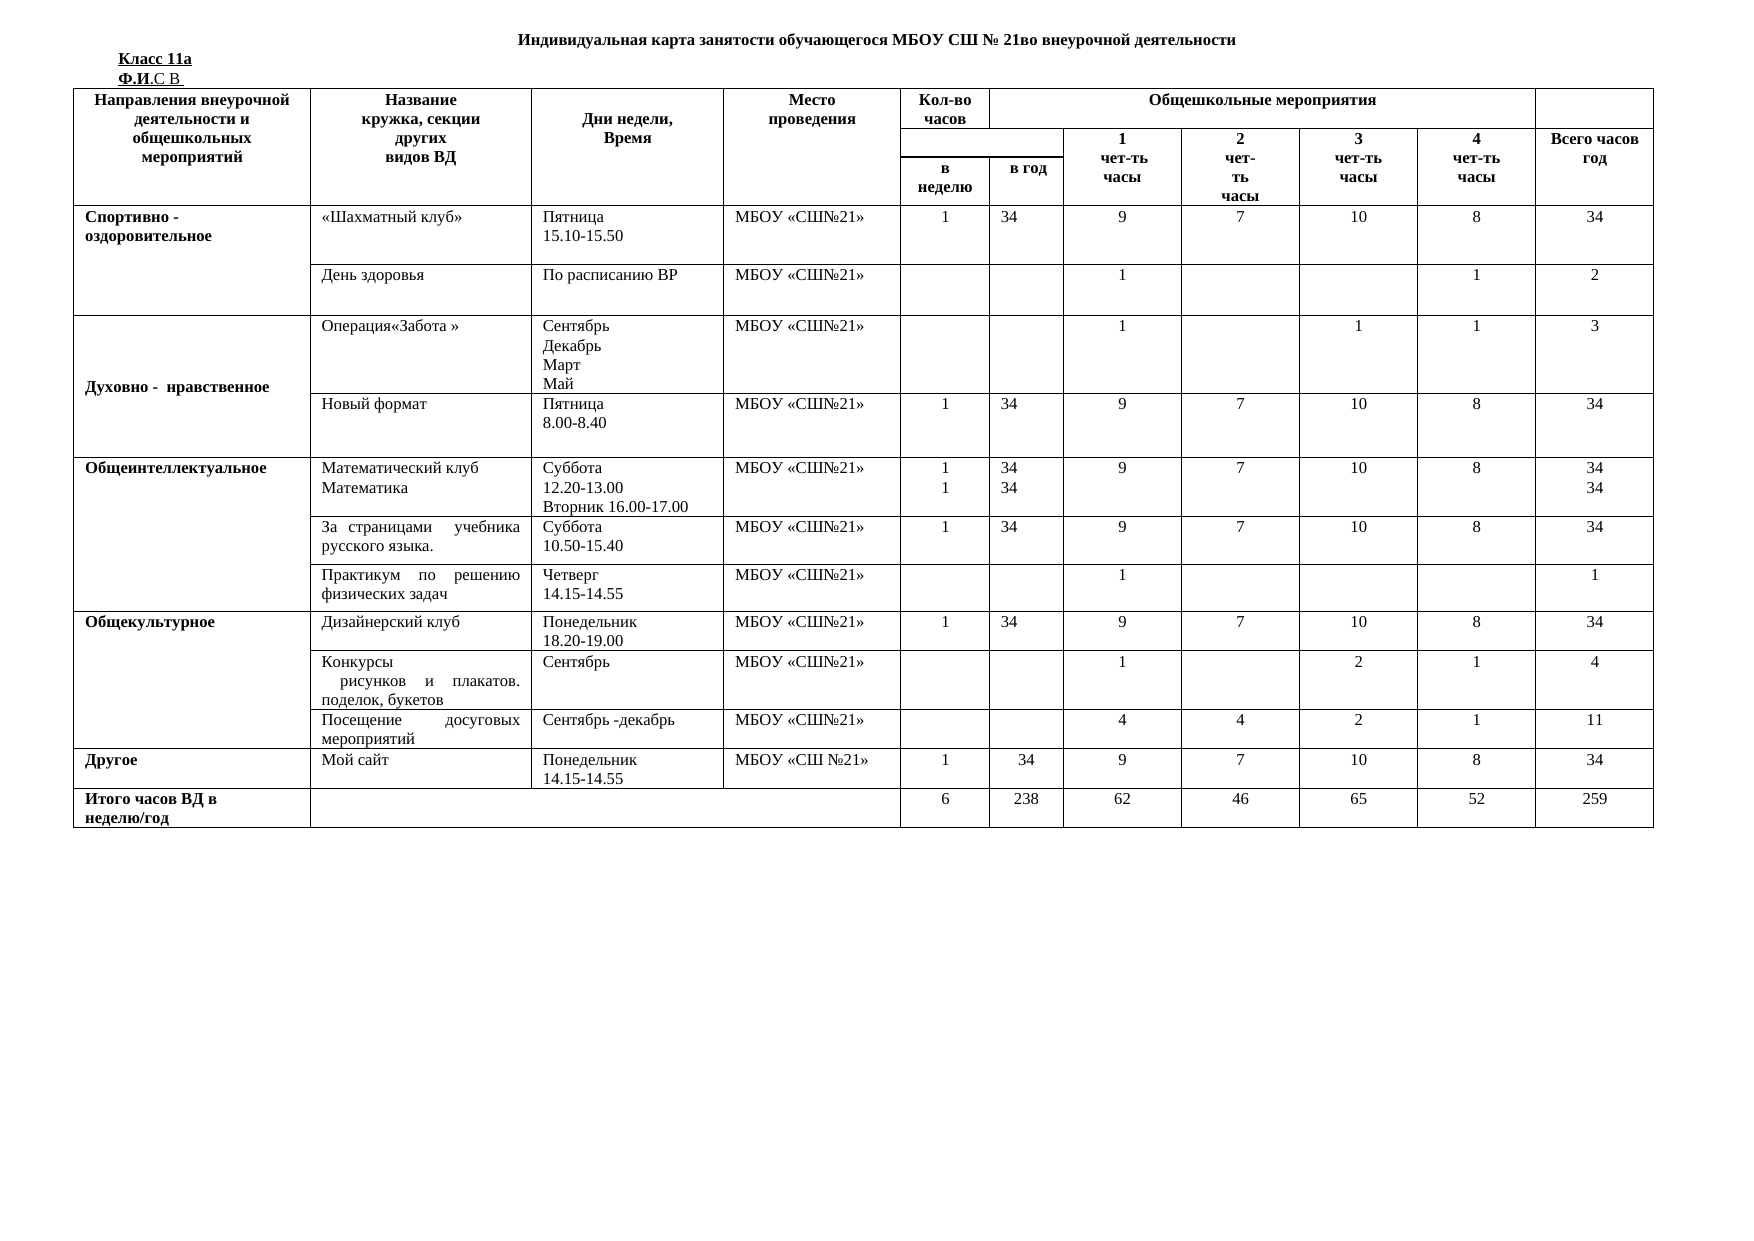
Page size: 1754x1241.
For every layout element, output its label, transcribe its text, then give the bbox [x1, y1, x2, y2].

table_cell Понедельник 14.15-14.55 [532, 749, 723, 788]
table_cell МБОУ «СШ№21» [724, 458, 900, 516]
table_cell 7 [1182, 517, 1299, 563]
table_cell МБОУ «СШ№21» [724, 316, 900, 393]
table_cell 2 [1536, 265, 1653, 315]
table_cell [901, 565, 989, 611]
table_cell 4 [1064, 710, 1181, 748]
table_cell [1182, 651, 1299, 709]
table_header Общешкольные мероприятия [990, 89, 1535, 128]
table_cell День здоровья [311, 265, 531, 315]
table_cell 1 [1064, 316, 1181, 393]
table_cell МБОУ «СШ№21» [724, 265, 900, 315]
table_cell 34 [990, 749, 1063, 788]
table_cell [1300, 265, 1417, 315]
table_cell 34 [990, 206, 1063, 264]
table_cell [901, 651, 989, 709]
table_cell Общеинтеллектуальное [74, 458, 310, 611]
table_cell МБОУ «СШ№21» [724, 612, 900, 650]
table_cell 34 [1536, 612, 1653, 650]
table_cell 34 [990, 517, 1063, 563]
text Класс 11а [118, 49, 1636, 68]
table_cell 34 [1536, 749, 1653, 788]
table_cell 2 чет- ть часы [1182, 129, 1299, 205]
table_cell 1 [1418, 316, 1535, 393]
table_cell 1 [1418, 651, 1535, 709]
table_cell МБОУ «СШ№21» [724, 206, 900, 264]
table_cell 7 [1182, 458, 1299, 516]
table_cell 7 [1182, 749, 1299, 788]
table_cell Общекультурное [74, 612, 310, 748]
table_cell Понедельник 18.20-19.00 [532, 612, 723, 650]
table_cell 1 [1418, 265, 1535, 315]
table_cell МБОУ «СШ№21» [724, 565, 900, 611]
table_cell 4 чет-ть часы [1418, 129, 1535, 205]
table_cell МБОУ «СШ№21» [724, 394, 900, 457]
table_header Название кружка, секции других видов ВД [311, 89, 531, 205]
table_cell Пятница 15.10-15.50 [532, 206, 723, 264]
table_cell Практикум по решению физических задач [311, 565, 531, 611]
table_cell МБОУ «СШ№21» [724, 651, 900, 709]
table_cell Сентябрь Декабрь Март Май [532, 316, 723, 393]
table_cell 9 [1064, 206, 1181, 264]
table_cell 34 [1536, 394, 1653, 457]
table_cell [901, 710, 989, 748]
table_cell МБОУ «СШ №21» [724, 749, 900, 788]
table_cell 9 [1064, 749, 1181, 788]
table_cell Дизайнерский клуб [311, 612, 531, 650]
table_cell Четверг 14.15-14.55 [532, 565, 723, 611]
table_cell 10 [1300, 458, 1417, 516]
text Индивидуальная карта занятости обучающегося МБОУ СШ № 21во внеурочной деятельности [118, 29, 1636, 49]
table_cell Духовно - нравственное [74, 316, 310, 457]
table_cell 1 [1064, 265, 1181, 315]
table_cell [1182, 316, 1299, 393]
table_cell 238 [990, 789, 1063, 827]
table_cell Новый формат [311, 394, 531, 457]
table_cell Мой сайт [311, 749, 531, 788]
table_cell 34 [990, 394, 1063, 457]
table_header Дни недели, Время [532, 89, 723, 205]
table_cell 7 [1182, 612, 1299, 650]
table_cell Другое [74, 749, 310, 788]
table_cell [1300, 565, 1417, 611]
table_cell [990, 316, 1063, 393]
table_cell 4 [1182, 710, 1299, 748]
table_cell 7 [1182, 206, 1299, 264]
table_cell 11 [1536, 710, 1653, 748]
table_cell [1182, 565, 1299, 611]
table_cell 8 [1418, 517, 1535, 563]
table_cell [990, 565, 1063, 611]
table_cell 10 [1300, 517, 1417, 563]
table_cell 7 [1182, 394, 1299, 457]
table_cell Посещение досуговых мероприятий [311, 710, 531, 748]
table_cell в год [990, 158, 1063, 205]
table_cell 8 [1418, 458, 1535, 516]
table_cell 10 [1300, 394, 1417, 457]
table_cell 3 чет-ть часы [1300, 129, 1417, 205]
table_cell 9 [1064, 394, 1181, 457]
table_cell [990, 265, 1063, 315]
table_cell 62 [1064, 789, 1181, 827]
table_cell 6 [901, 789, 989, 827]
table_cell 10 [1300, 749, 1417, 788]
table_header Место проведения [724, 89, 900, 205]
table_cell [990, 651, 1063, 709]
table_cell 1 [1536, 565, 1653, 611]
table_cell в неделю [901, 158, 989, 205]
table_cell [1182, 265, 1299, 315]
table_cell За страницами учебника русского языка. [311, 517, 531, 563]
table_cell 1 1 [901, 458, 989, 516]
table_cell 2 [1300, 710, 1417, 748]
table_cell 1 [1418, 710, 1535, 748]
table_cell 1 [901, 517, 989, 563]
table_cell [901, 265, 989, 315]
table_cell По расписанию ВР [532, 265, 723, 315]
table_cell 1 [901, 612, 989, 650]
table_cell Математический клуб Математика [311, 458, 531, 516]
table_cell Cентябрь -декабрь [532, 710, 723, 748]
table_cell 9 [1064, 612, 1181, 650]
table_cell [1418, 565, 1535, 611]
table_cell 8 [1418, 394, 1535, 457]
table_cell 2 [1300, 651, 1417, 709]
table_cell 259 [1536, 789, 1653, 827]
table_cell [901, 129, 1063, 156]
table_cell МБОУ «СШ№21» [724, 710, 900, 748]
table_cell 1 [1064, 651, 1181, 709]
table_cell 8 [1418, 206, 1535, 264]
table_cell Операция«Забота » [311, 316, 531, 393]
table_header Направления внеурочной деятельности и общешкольных мероприятий [74, 89, 310, 205]
table_cell 34 [990, 612, 1063, 650]
table_cell Суббота 12.20-13.00 Вторник 16.00-17.00 [532, 458, 723, 516]
table_header Кол-во часов [901, 89, 989, 128]
table_cell 34 34 [990, 458, 1063, 516]
table_cell 1 [901, 394, 989, 457]
text Ф.И.С В [118, 68, 1636, 88]
table_cell [311, 789, 900, 827]
table_cell 8 [1418, 749, 1535, 788]
table_cell [990, 710, 1063, 748]
table_cell Конкурсы рисунков и плакатов. поделок, букетов [311, 651, 531, 709]
table_cell Спортивно - оздоровительное [74, 206, 310, 315]
table_cell Пятница 8.00-8.40 [532, 394, 723, 457]
table_cell 9 [1064, 458, 1181, 516]
table_cell 10 [1300, 612, 1417, 650]
table_cell 10 [1300, 206, 1417, 264]
table_header [1536, 89, 1653, 128]
table_cell 46 [1182, 789, 1299, 827]
table_cell «Шахматный клуб» [311, 206, 531, 264]
table_cell Суббота 10.50-15.40 [532, 517, 723, 563]
table_cell 1 [1300, 316, 1417, 393]
table_cell Cентябрь [532, 651, 723, 709]
table_cell 34 [1536, 517, 1653, 563]
table_cell 4 [1536, 651, 1653, 709]
table_cell 52 [1418, 789, 1535, 827]
table_cell 8 [1418, 612, 1535, 650]
table_cell 34 [1536, 206, 1653, 264]
table_cell МБОУ «СШ№21» [724, 517, 900, 563]
table_cell Всего часов год [1536, 129, 1653, 205]
table_cell 1 [901, 206, 989, 264]
table_cell 65 [1300, 789, 1417, 827]
table_cell Итого часов ВД в неделю/год [74, 789, 310, 827]
table_cell 9 [1064, 517, 1181, 563]
table_cell 3 [1536, 316, 1653, 393]
table_cell 34 34 [1536, 458, 1653, 516]
table_cell 1 [901, 749, 989, 788]
table_cell 1 чет-ть часы [1064, 129, 1181, 205]
table_cell 1 [1064, 565, 1181, 611]
table_cell [901, 316, 989, 393]
